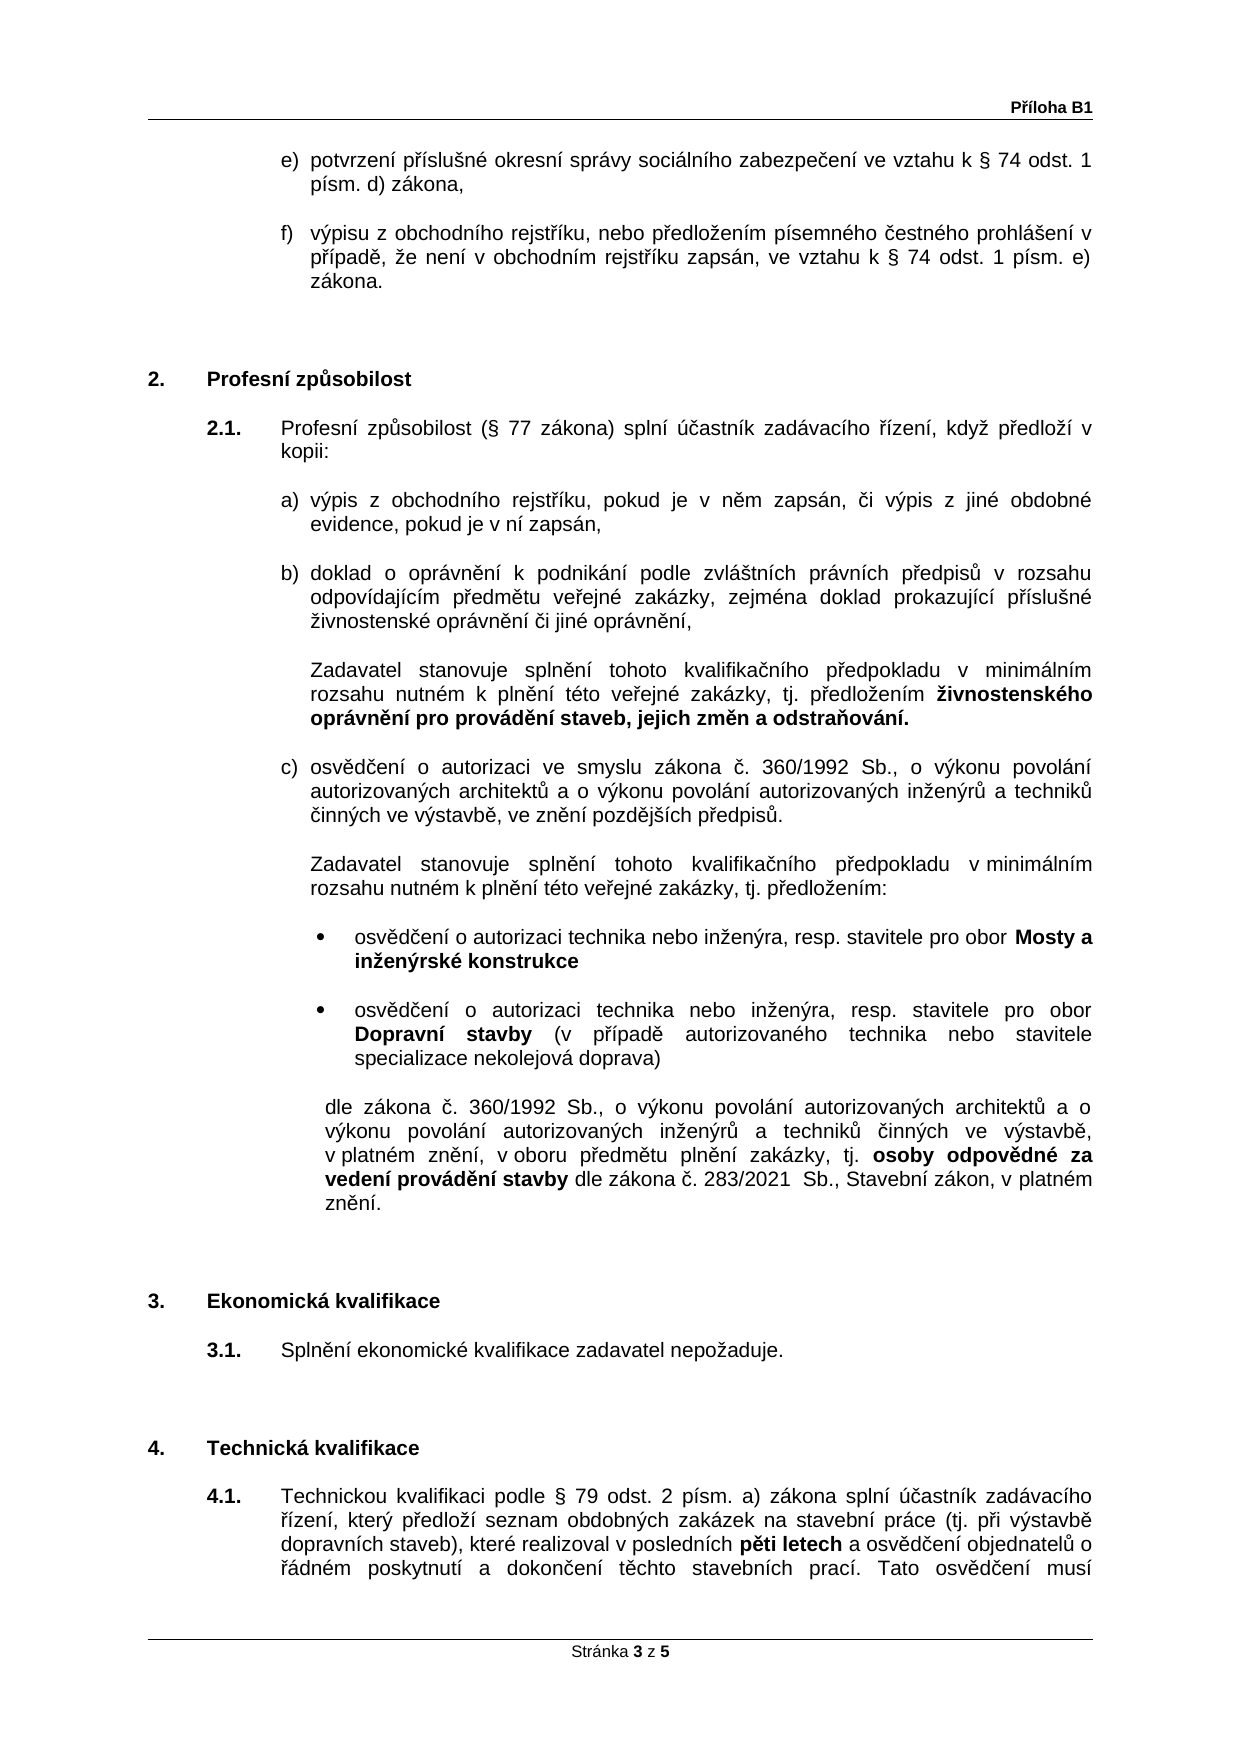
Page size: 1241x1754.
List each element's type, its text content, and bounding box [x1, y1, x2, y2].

list osvědčení o autorizaci technika nebo inženýra, resp. stavitele pro obor Mosty a inženýrské konstrukce [317, 925, 1093, 973]
text dle zákona č. 360/1992 Sb., o výkonu povolání autorizovaných architektů a o výkonu povolání autorizovaných inženýrů a techniků činných ve výstavbě, v platném znění, v oboru předmětu plnění zakázky, tj. osoby odpovědné za vedení provádění stavby dle zákona č. 283/2021 Sb., Stavební zákon, v platném znění. [325, 1095, 1093, 1214]
text Zadavatel stanovuje splnění tohoto kvalifikačního předpokladu v minimálním rozsahu nutném k plnění této veřejné zakázky, tj. předložením živnostenského oprávnění pro provádění staveb, jejich změn a odstraňování. [310, 658, 1093, 730]
list osvědčení o autorizaci ve smyslu zákona č. 360/1992 Sb., o výkonu povolání autorizovaných architektů a o výkonu povolání autorizovaných inženýrů a techniků činných ve výstavbě, ve znění pozdějších předpisů. [281, 755, 1093, 827]
list výpis z obchodního rejstříku, pokud je v něm zapsán, či výpis z jiné obdobné evidence, pokud je v ní zapsán, [281, 488, 1093, 536]
list Profesní způsobilost (§ 77 zákona) splní účastník zadávacího řízení, když předloží v kopii: [207, 415, 1093, 463]
list osvědčení o autorizaci technika nebo inženýra, resp. stavitele pro obor Dopravní stavby (v případě autorizovaného technika nebo stavitele specializace nekolejová doprava) [317, 998, 1093, 1070]
list doklad o oprávnění k podnikání podle zvláštních právních předpisů v rozsahu odpovídajícím předmětu veřejné zakázky, zejména doklad prokazující příslušné živnostenské oprávnění či jiné oprávnění, [281, 561, 1093, 633]
list výpisu z obchodního rejstříku, nebo předložením písemného čestného prohlášení v případě, že není v obchodním rejstříku zapsán, ve vztahu k § 74 odst. 1 písm. e) zákona. [281, 221, 1093, 292]
text Zadavatel stanovuje splnění tohoto kvalifikačního předpokladu v minimálním rozsahu nutném k plnění této veřejné zakázky, tj. předložením: [310, 852, 1093, 900]
list Splnění ekonomické kvalifikace zadavatel nepožaduje. [207, 1337, 1093, 1361]
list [207, 1484, 1093, 1580]
list Profesní způsobilost [148, 366, 1093, 390]
list Ekonomická kvalifikace [148, 1288, 1093, 1312]
list Technická kvalifikace [148, 1435, 1093, 1459]
list potvrzení příslušné okresní správy sociálního zabezpečení ve vztahu k § 74 odst. 1 písm. d) zákona, [281, 148, 1093, 196]
